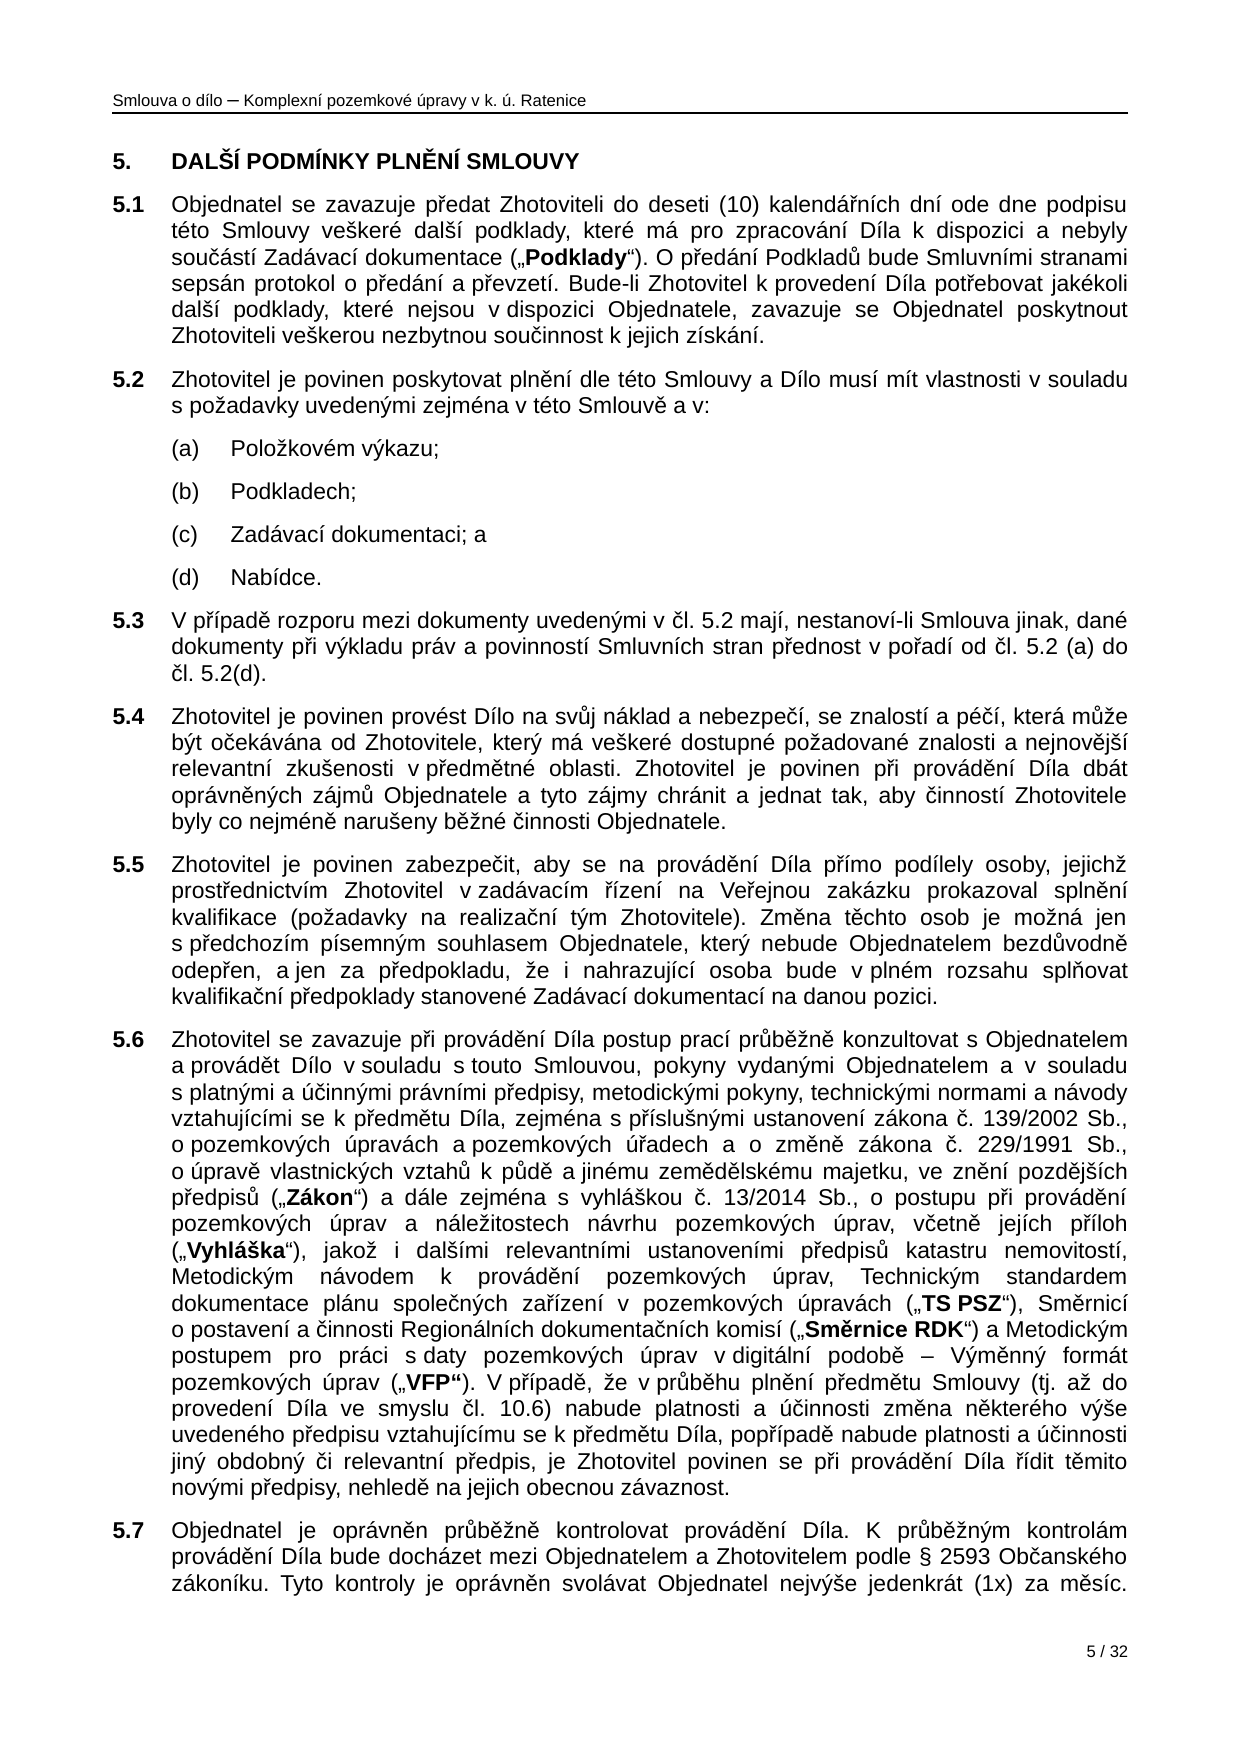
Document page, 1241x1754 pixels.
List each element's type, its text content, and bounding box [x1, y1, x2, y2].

text Zhotovitel je povinen provést Dílo na svůj náklad a nebezpečí, se znalostí a péčí, která může být očekávána od Zhotovitele, který má veškeré dostupné požadované znalosti a nejnovější relevantní zkušenosti v předmětné oblasti. Zhotovitel je povinen při provádění Díla dbát oprávněných zájmů Objednatele a tyto zájmy chránit a jednat tak, aby činností Zhotovitele byly co nejméně narušeny běžné činnosti Objednatele. [112, 703, 1128, 834]
list Zadávací dokumentaci; a [171, 521, 1128, 547]
list Nabídce. [171, 564, 1128, 590]
list Položkovém výkazu; [171, 435, 1128, 461]
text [112, 1517, 1128, 1596]
text Zhotovitel je povinen zabezpečit, aby se na provádění Díla přímo podílely osoby, jejichž prostřednictvím Zhotovitel v zadávacím řízení na Veřejnou zakázku prokazoval splnění kvalifikace (požadavky na realizační tým Zhotovitele). Změna těchto osob je možná jen s předchozím písemným souhlasem Objednatele, který nebude Objednatelem bezdůvodně odepřen, a jen za předpokladu, že i nahrazující osoba bude v plném rozsahu splňovat kvalifikační předpoklady stanovené Zadávací dokumentací na danou pozici. [112, 851, 1128, 1009]
text Objednatel se zavazuje předat Zhotoviteli do deseti (10) kalendářních dní ode dne podpisu této Smlouvy veškeré další podklady, které má pro zpracování Díla k dispozici a nebyly součástí Zadávací dokumentace („Podklady“). O předání Podkladů bude Smluvními stranami sepsán protokol o předání a převzetí. Bude-li Zhotovitel k provedení Díla potřebovat jakékoli další podklady, které nejsou v dispozici Objednatele, zavazuje se Objednatel poskytnout Zhotoviteli veškerou nezbytnou součinnost k jejich získání. [112, 191, 1128, 349]
text Zhotovitel se zavazuje při provádění Díla postup prací průběžně konzultovat s Objednatelem a provádět Dílo v souladu s touto Smlouvou, pokyny vydanými Objednatelem a v souladu s platnými a účinnými právními předpisy, metodickými pokyny, technickými normami a návody vztahujícími se k předmětu Díla, zejména s příslušnými ustanovení zákona č. 139/2002 Sb., o pozemkových úpravách a pozemkových úřadech a o změně zákona č. 229/1991 Sb., o úpravě vlastnických vztahů k půdě a jinému zemědělskému majetku, ve znění pozdějších předpisů („Zákon“) a dále zejména s vyhláškou č. 13/2014 Sb., o postupu při provádění pozemkových úprav a náležitostech návrhu pozemkových úprav, včetně jejích příloh („Vyhláška“), jakož i dalšími relevantními ustanoveními předpisů katastru nemovitostí, Metodickým návodem k provádění pozemkových úprav, Technickým standardem dokumentace plánu společných zařízení v pozemkových úpravách („TS PSZ“), Směrnicí o postavení a činnosti Regionálních dokumentačních komisí („Směrnice RDK“) a Metodickým postupem pro práci s daty pozemkových úprav v digitální podobě – Výměnný formát pozemkových úprav („VFP“). V případě, že v průběhu plnění předmětu Smlouvy (tj. až do provedení Díla ve smyslu čl. 10.6) nabude platnosti a účinnosti změna některého výše uvedeného předpisu vztahujícímu se k předmětu Díla, popřípadě nabude platnosti a účinnosti jiný obdobný či relevantní předpis, je Zhotovitel povinen se při provádění Díla řídit těmito novými předpisy, nehledě na jejich obecnou závaznost. [112, 1026, 1128, 1500]
text Další podmínky Plnění smlouvy [112, 148, 1128, 174]
list Podkladech; [171, 478, 1128, 504]
text Zhotovitel je povinen poskytovat plnění dle této Smlouvy a Dílo musí mít vlastnosti v souladu s požadavky uvedenými zejména v této Smlouvě a v: [112, 366, 1128, 418]
text V případě rozporu mezi dokumenty uvedenými v čl. 5.2 mají, nestanoví-li Smlouva jinak, dané dokumenty při výkladu práv a povinností Smluvních stran přednost v pořadí od čl. 5.2 (a) do čl. 5.2(d). [112, 607, 1128, 686]
